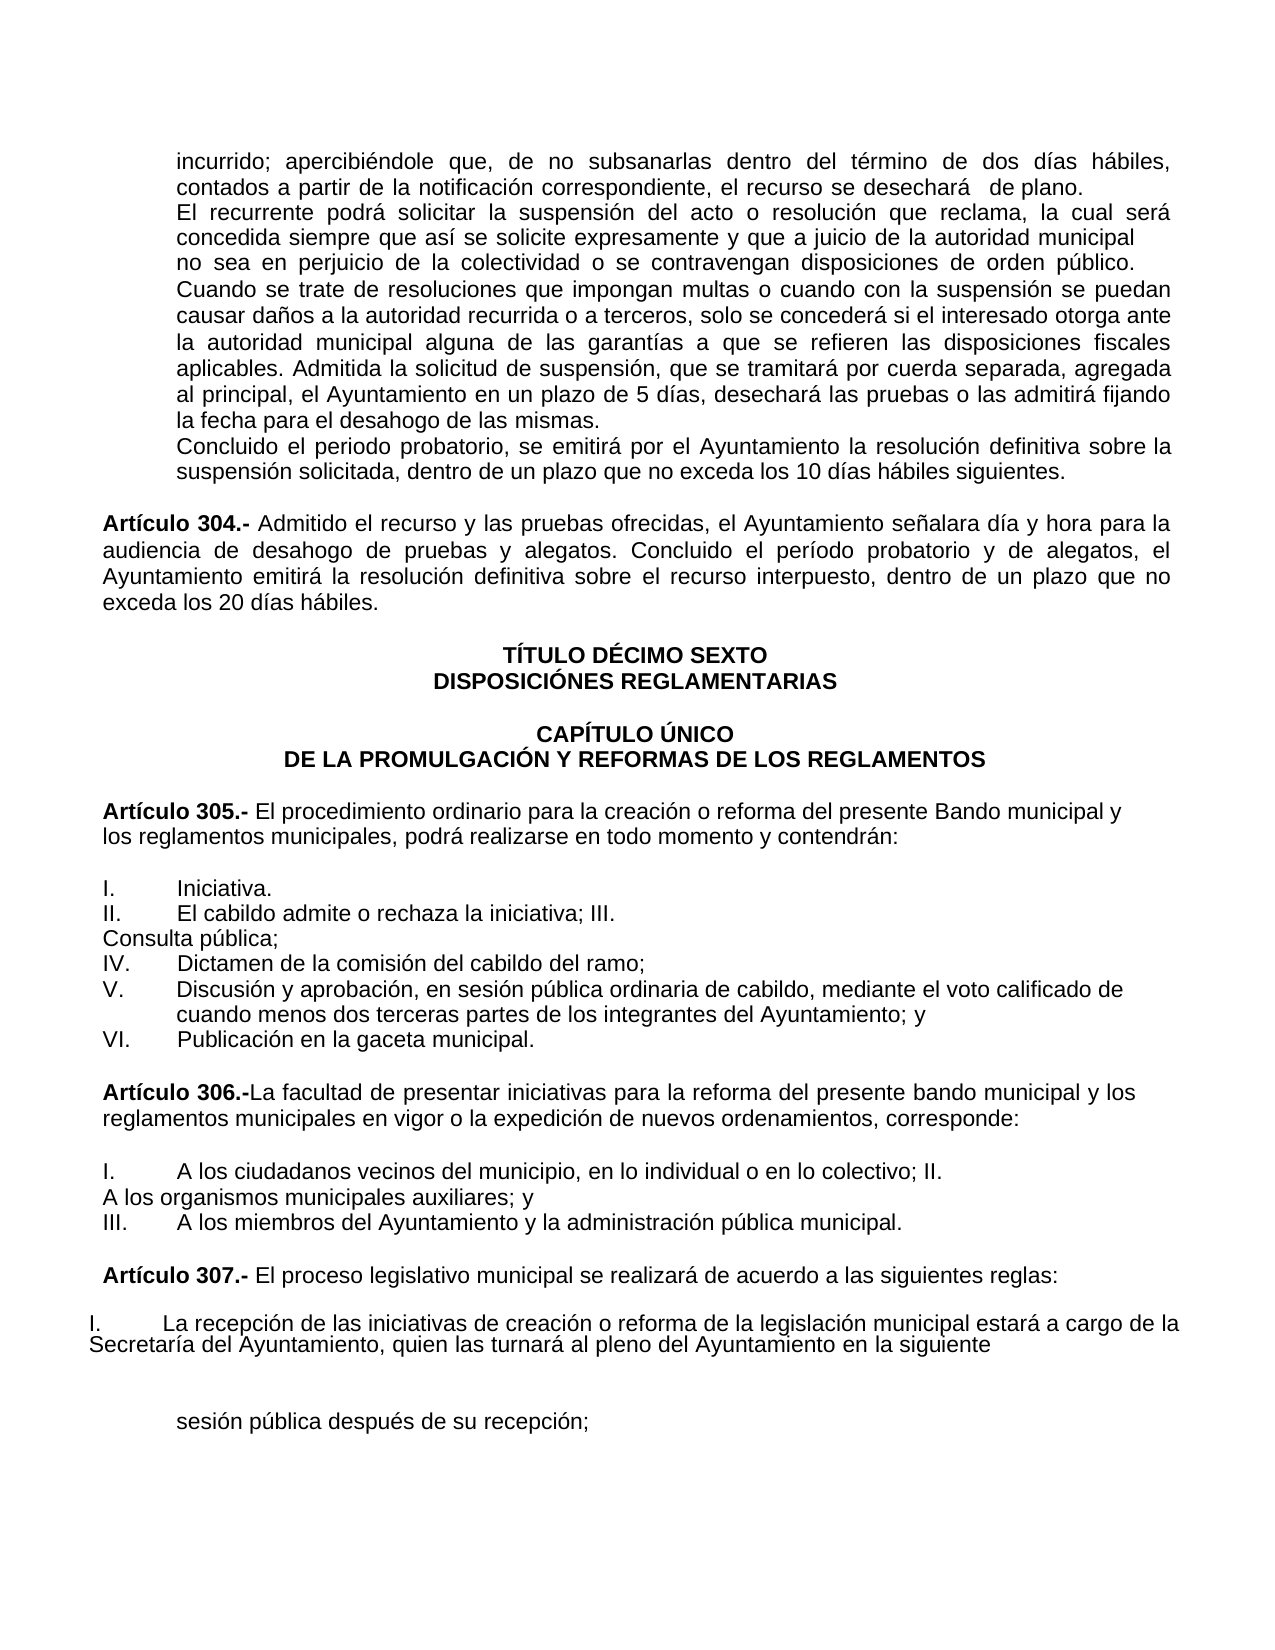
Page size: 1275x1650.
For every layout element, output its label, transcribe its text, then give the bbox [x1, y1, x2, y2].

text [176, 148, 1171, 200]
text IV. Dictamen de la comisión del cabildo del ramo; [102, 952, 679, 977]
text II. El cabildo admite o rechaza la iniciativa; III. Consulta pública; [102, 902, 618, 952]
text Artículo 307.- El proceso legislativo municipal se realizará de acuerdo a las siguientes reglas: [102, 1262, 1092, 1288]
text CAPÍTULO ÚNICO [517, 721, 753, 747]
text VI. Publicación en la gaceta municipal. [102, 1027, 569, 1052]
text El recurrente podrá solicitar la suspensión del acto o resolución que reclama, la cual será concedida siempre que así se solicite expresamente y que a juicio de la autoridad municipal [176, 201, 1171, 251]
text Cuando se trate de resoluciones que impongan multas o cuando con la suspensión se puedan causar daños a la autoridad recurrida o a terceros, solo se concederá si el interesado otorga ante la autoridad municipal alguna de las garantías a que se refieren las disposiciones fiscales aplicables. Admitida la solicitud de suspensión, que se tramitará por cuerda separada, agregada al principal, el Ayuntamiento en un plazo de 5 días, desechará las pruebas o las admitirá fijando la fecha para el desahogo de las mismas. [176, 276, 1171, 434]
text Concluido el periodo probatorio, se emitirá por el Ayuntamiento la resolución definitiva sobre la suspensión solicitada, dentro de un plazo que no exceda los 10 días hábiles siguientes. [176, 434, 1171, 484]
text DE LA PROMULGACIÓN Y REFORMAS DE LOS REGLAMENTOS [265, 747, 1004, 772]
text I. La recepción de las iniciativas de creación o reforma de la legislación municipal estará a cargo de la Secretaría del Ayuntamiento, quien las turnará al pleno del Ayuntamiento en la siguiente [89, 1315, 1186, 1357]
text III. A los miembros del Ayuntamiento y la administración pública municipal. [102, 1210, 937, 1235]
text TÍTULO DÉCIMO SEXTO DISPOSICIÓNES REGLAMENTARIAS [417, 642, 853, 695]
text sesión pública después de su recepción; [176, 1408, 1186, 1434]
text no sea en perjuicio de la colectividad o se contravengan disposiciones de orden público. [176, 251, 1170, 276]
text I. A los ciudadanos vecinos del municipio, en lo individual o en lo colectivo; II. A los organismos municipales auxiliares; y [102, 1158, 952, 1210]
text Artículo 305.- El procedimiento ordinario para la creación o reforma del presente Bando municipal y los reglamentos municipales, podrá realizarse en todo momento y contendrán: [102, 799, 1155, 849]
text I. Iniciativa. [102, 875, 306, 902]
text Artículo 304.- Admitido el recurso y las pruebas ofrecidas, el Ayuntamiento señalara día y hora para la audiencia de desahogo de pruebas y alegatos. Concluido el período probatorio y de alegatos, el Ayuntamiento emitirá la resolución definitiva sobre el recurso interpuesto, dentro de un plazo que no exceda los 20 días hábiles. [102, 510, 1171, 616]
text Artículo 306.-La facultad de presentar iniciativas para la reforma del presente bando municipal y los reglamentos municipales en vigor o la expedición de nuevos ordenamientos, corresponde: [102, 1079, 1171, 1132]
text V. Discusión y aprobación, en sesión pública ordinaria de cabildo, mediante el voto calificado de cuando menos dos terceras partes de los integrantes del Ayuntamiento; y [102, 977, 1159, 1027]
